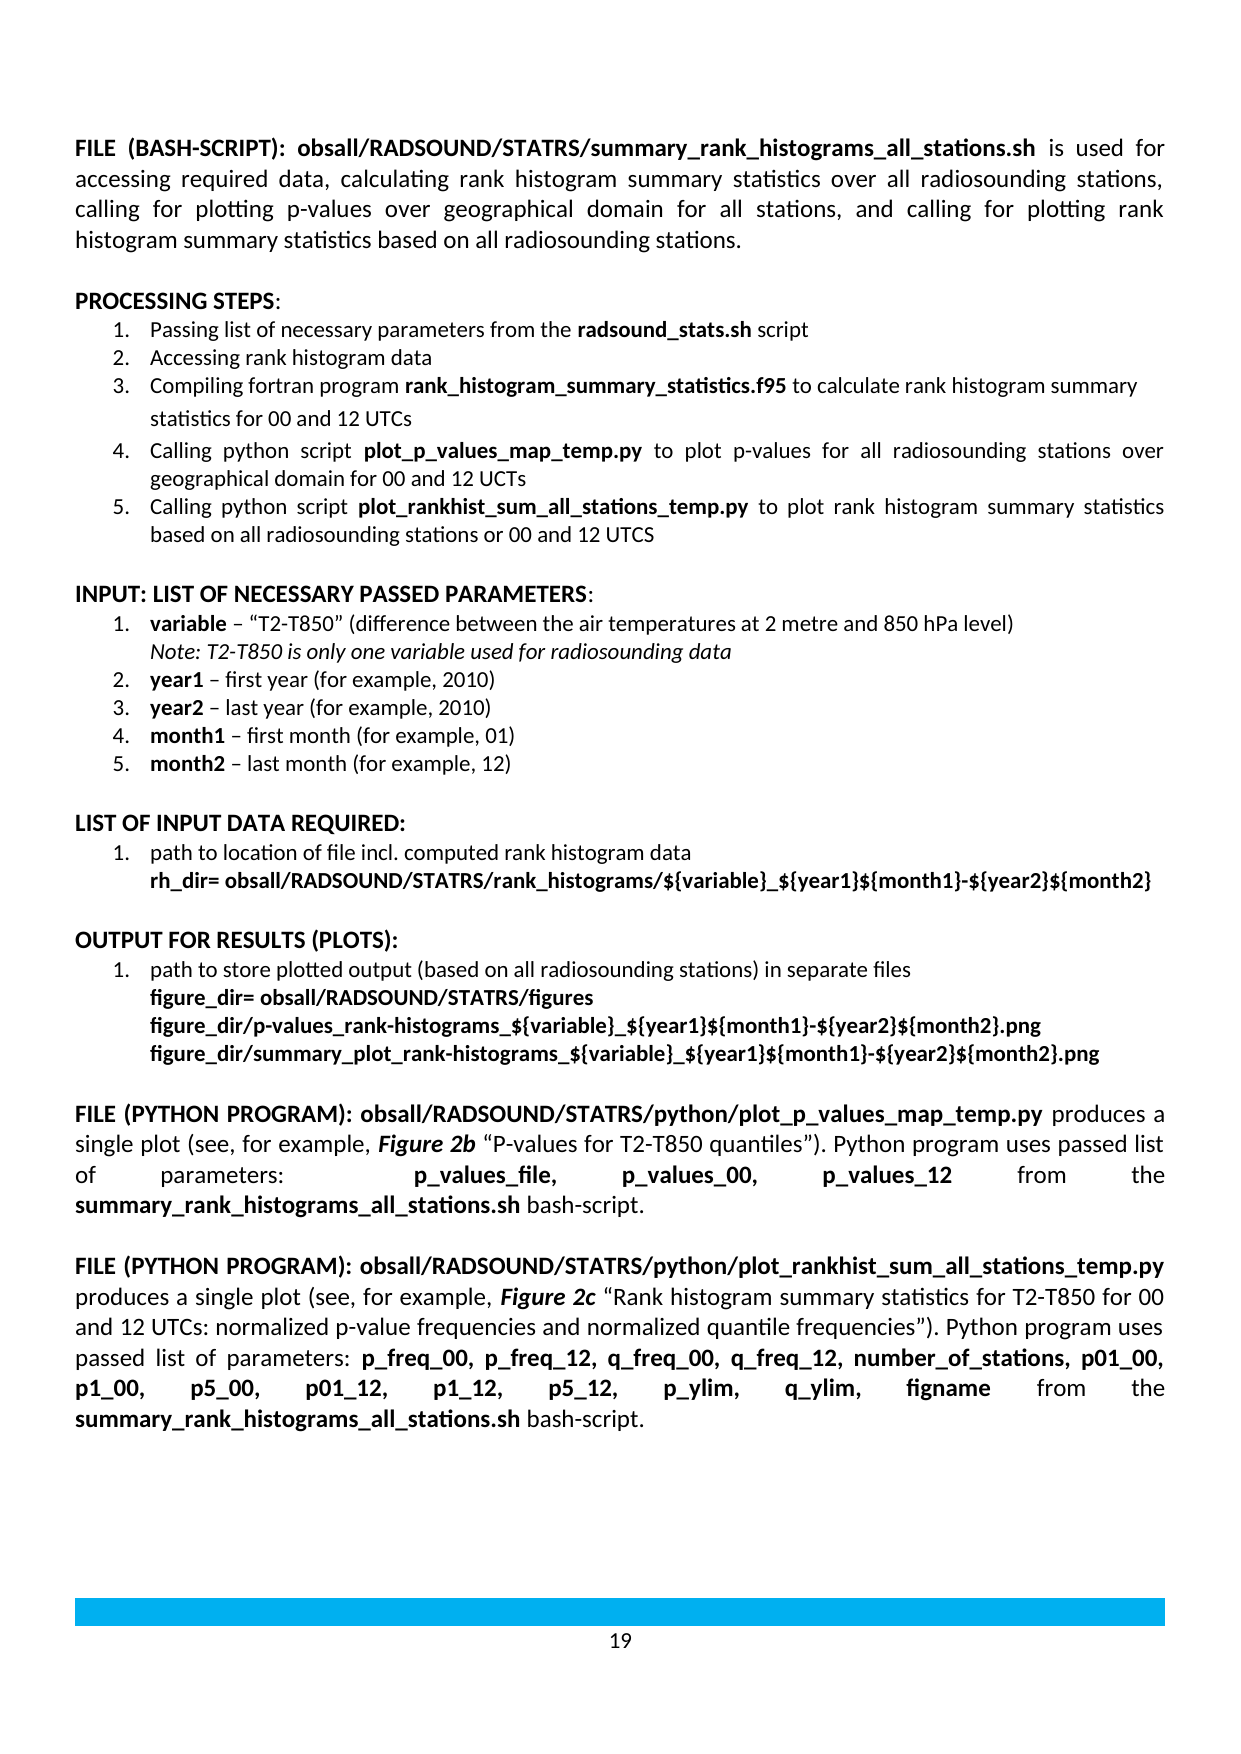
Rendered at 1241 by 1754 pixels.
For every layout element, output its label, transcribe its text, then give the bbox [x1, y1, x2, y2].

list Calling python script plot_rankhist_sum_all_stations_temp.py to plot rank histogram summary statistics based on all radiosounding stations or 00 and 12 UTCS [112, 492, 1165, 548]
list figure_dir= obsall/RADSOUND/STATRS/figures [150, 983, 1165, 1011]
text LIST OF INPUT DATA REQUIRED: [75, 808, 1165, 838]
list month2 – last month (for example, 12) [112, 749, 1165, 777]
text FILE (BASH-SCRIPT): obsall/RADSOUND/STATRS/summary_rank_histograms_all_stations.sh is used for accessing required data, calculating rank histogram summary statistics over all radiosounding stations, calling for plotting p-values over geographical domain for all stations, and calling for plotting rank histogram summary statistics based on all radiosounding stations. [75, 132, 1165, 254]
text INPUT: LIST OF NECESSARY PASSED PARAMETERS: [75, 578, 1165, 609]
list Passing list of necessary parameters from the radsound_stats.sh script [112, 315, 1165, 343]
text FILE (PYTHON PROGRAM): obsall/RADSOUND/STATRS/python/plot_p_values_map_temp.py produces a single plot (see, for example, Figure 2b “P-values for T2-T850 quantiles”). Python program uses passed list of parameters: p_values_file, p_values_00, p_values_12 from the summary_rank_histograms_all_stations.sh bash-script. [75, 1098, 1165, 1220]
list figure_dir/p-values_rank-histograms_${variable}_${year1}${month1}-${year2}${month2}.png [150, 1011, 1165, 1039]
list month1 – first month (for example, 01) [112, 721, 1165, 749]
list path to location of file incl. computed rank histogram data [112, 838, 1165, 866]
list path to store plotted output (based on all radiosounding stations) in separate files [112, 955, 1165, 983]
list rh_dir= obsall/RADSOUND/STATRS/rank_histograms/${variable}_${year1}${month1}-${year2}${month2} [150, 866, 1165, 894]
list figure_dir/summary_plot_rank-histograms_${variable}_${year1}${month1}-${year2}${month2}.png [150, 1039, 1165, 1067]
text OUTPUT FOR RESULTS (PLOTS): [75, 925, 1165, 955]
list Note: T2-T850 is only one variable used for radiosounding data [150, 637, 1165, 665]
text FILE (PYTHON PROGRAM): obsall/RADSOUND/STATRS/python/plot_rankhist_sum_all_stations_temp.py produces a single plot (see, for example, Figure 2c “Rank histogram summary statistics for T2-T850 for 00 and 12 UTCs: normalized p-value frequencies and normalized quantile frequencies”). Python program uses passed list of parameters: p_freq_00, p_freq_12, q_freq_00, q_freq_12, number_of_stations, p01_00, p1_00, p5_00, p01_12, p1_12, p5_12, p_ylim, q_ylim, figname from the summary_rank_histograms_all_stations.sh bash-script. [75, 1250, 1165, 1433]
list year2 – last year (for example, 2010) [112, 693, 1165, 721]
list year1 – first year (for example, 2010) [112, 665, 1165, 693]
list Compiling fortran program rank_histogram_summary_statistics.f95 to calculate rank histogram summary statistics for 00 and 12 UTCs [112, 371, 1165, 432]
list variable – “T2-T850” (difference between the air temperatures at 2 metre and 850 hPa level) [112, 609, 1165, 637]
list Calling python script plot_p_values_map_temp.py to plot p-values for all radiosounding stations over geographical domain for 00 and 12 UCTs [112, 436, 1165, 492]
list Accessing rank histogram data [112, 343, 1165, 371]
text PROCESSING STEPS: [75, 285, 1165, 315]
